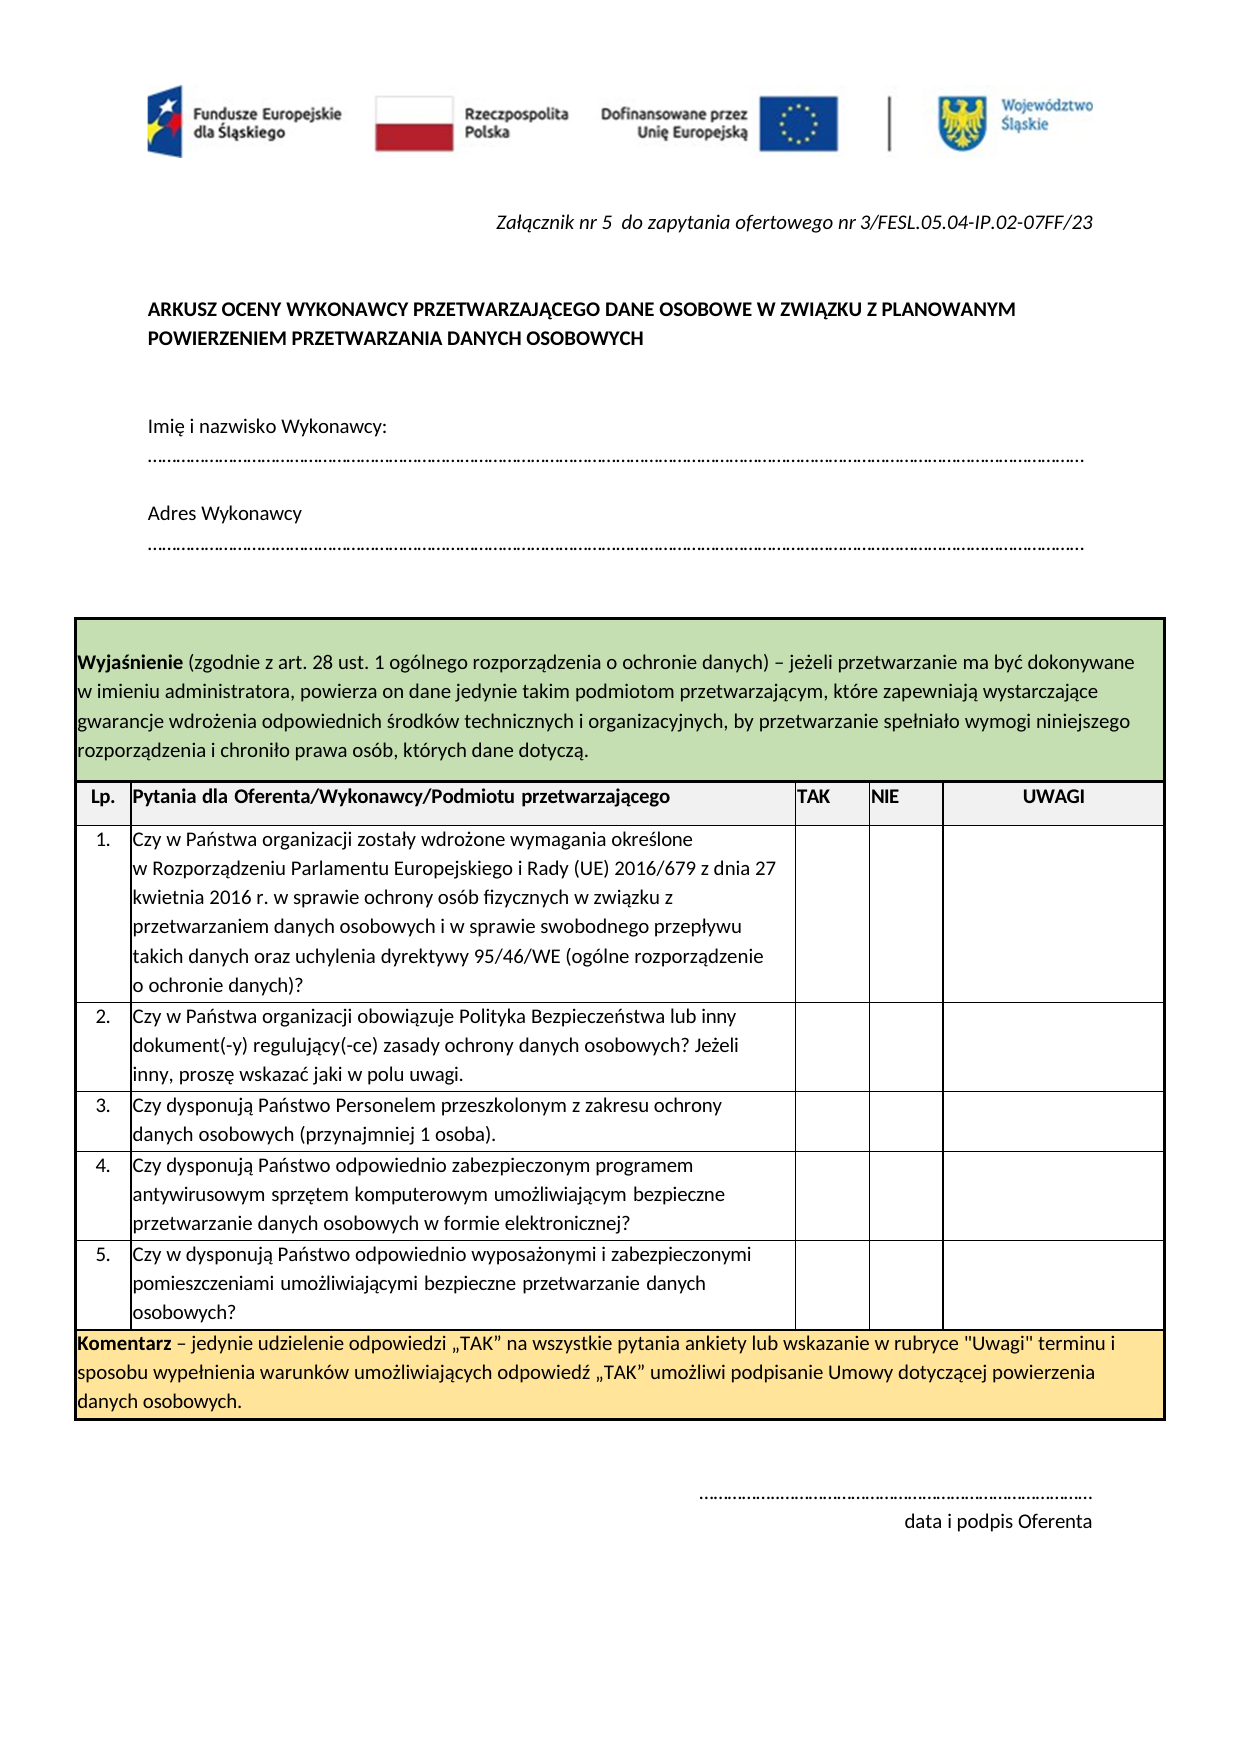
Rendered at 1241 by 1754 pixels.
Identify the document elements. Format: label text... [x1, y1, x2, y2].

table_cell [944, 1003, 1163, 1091]
table_cell UWAGI [944, 783, 1163, 825]
table_cell [796, 826, 869, 1001]
table_cell 5. [77, 1241, 130, 1329]
table_cell [944, 1092, 1163, 1151]
text Adres Wykonawcy [148, 501, 1093, 526]
table_cell [944, 1241, 1163, 1329]
table_cell [870, 1241, 942, 1329]
table_cell [870, 826, 942, 1001]
picture [147, 85, 1093, 158]
text data i podpis Oferenta [148, 1509, 1093, 1534]
table_cell Czy w Państwa organizacji zostały wdrożone wymagania określone w Rozporządzeniu Parlamentu Europejskiego i Rady (UE) 2016/679 z dnia 27 kwietnia 2016 r. w sprawie ochrony osób fizycznych w związku z przetwarzaniem danych osobowych i w sprawie swobodnego przepływu takich danych oraz uchylenia dyrektywy 95/46/WE (ogólne rozporządzenie o ochronie danych)? [132, 826, 795, 1001]
table_cell Czy w Państwa organizacji obowiązuje Polityka Bezpieczeństwa lub inny dokument(-y) regulujący(-ce) zasady ochrony danych osobowych? Jeżeli inny, proszę wskazać jaki w polu uwagi. [132, 1003, 795, 1091]
table_cell [870, 1092, 942, 1151]
table_cell [796, 1241, 869, 1329]
table_cell [944, 826, 1163, 1001]
table_cell Pytania dla Oferenta/Wykonawcy/Podmiotu przetwarzającego [132, 783, 795, 825]
text ……………………………………………………………………………………………………………………………………………………………………………… [148, 530, 1093, 555]
table_cell 3. [77, 1092, 130, 1151]
text ……………………………………………………………………………………………………………………………………………………………………………… [148, 442, 1093, 468]
table_cell NIE [870, 783, 942, 825]
table_cell [944, 1152, 1163, 1240]
table_cell 1. [77, 826, 130, 1001]
text ……………..………………………………………………………… [148, 1479, 1093, 1505]
table_cell [796, 1092, 869, 1151]
table_cell TAK [796, 783, 869, 825]
text Załącznik nr 5 do zapytania ofertowego nr 3/FESL.05.04-IP.02-07FF/23 [148, 209, 1093, 234]
table_cell Czy dysponują Państwo Personelem przeszkolonym z zakresu ochrony danych osobowych (przynajmniej 1 osoba). [132, 1092, 795, 1151]
table_cell Lp. [77, 783, 130, 825]
table_cell 2. [77, 1003, 130, 1091]
table_cell [870, 1003, 942, 1091]
table_cell 4. [77, 1152, 130, 1240]
text Imię i nazwisko Wykonawcy: [148, 413, 1093, 438]
table_cell Czy dysponują Państwo odpowiednio zabezpieczonym programem antywirusowym sprzętem komputerowym umożliwiającym bezpieczne przetwarzanie danych osobowych w formie elektronicznej? [132, 1152, 795, 1240]
subtitle ARKUSZ OCENY WYKONAWCY PRZETWARZAJĄCEGO DANE OSOBOWE W ZWIĄZKU Z PLANOWANYM POWIERZENIEM PRZETWARZANIA DANYCH OSOBOWYCH [148, 296, 1093, 351]
table_header Wyjaśnienie (zgodnie z art. 28 ust. 1 ogólnego rozporządzenia o ochronie danych) – jeżeli przetwarzanie ma być dokonywane w imieniu administratora, powierza on dane jedynie takim podmiotom przetwarzającym, które zapewniają wystarczające gwarancje wdrożenia odpowiednich środków technicznych i organizacyjnych, by przetwarzanie spełniało wymogi niniejszego rozporządzenia i chroniło prawa osób, których dane dotyczą. [77, 620, 1163, 780]
table_cell [870, 1152, 942, 1240]
table_cell Komentarz – jedynie udzielenie odpowiedzi „TAK” na wszystkie pytania ankiety lub wskazanie w rubryce "Uwagi" terminu i sposobu wypełnienia warunków umożliwiających odpowiedź „TAK” umożliwi podpisanie Umowy dotyczącej powierzenia danych osobowych. [77, 1331, 1163, 1418]
table_cell [796, 1152, 869, 1240]
table_cell [796, 1003, 869, 1091]
table_cell Czy w dysponują Państwo odpowiednio wyposażonymi i zabezpieczonymi pomieszczeniami umożliwiającymi bezpieczne przetwarzanie danych osobowych? [132, 1241, 795, 1329]
